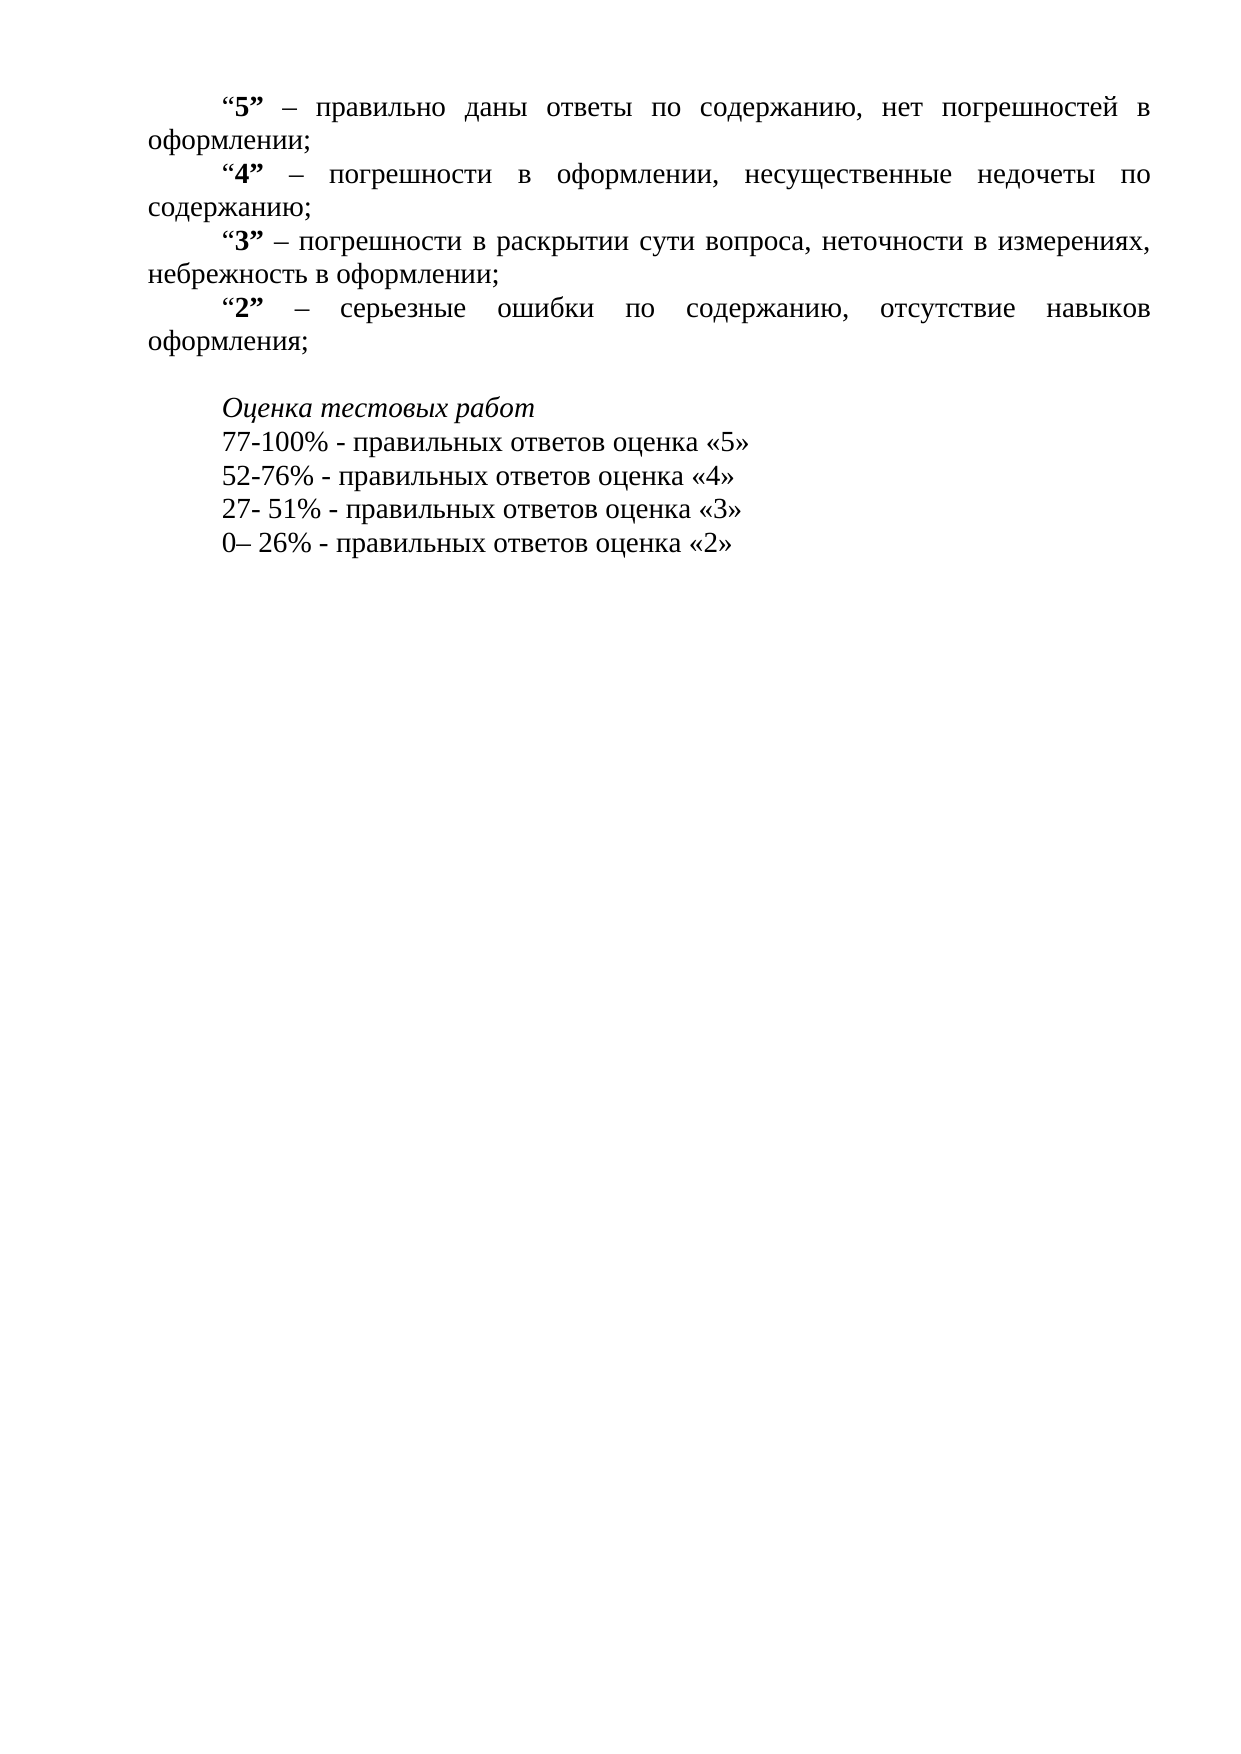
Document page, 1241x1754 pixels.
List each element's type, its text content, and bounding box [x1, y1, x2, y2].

text 27- 51% - правильных ответов оценка «3» [148, 491, 1152, 525]
text 0– 26% - правильных ответов оценка «2» [148, 525, 1152, 558]
text 52-76% - правильных ответов оценка «4» [148, 458, 1152, 491]
text “2” – серьезные ошибки по содержанию, отсутствие навыков оформления; [148, 290, 1152, 357]
text Оценка тестовых работ [148, 391, 1152, 424]
text 77-100% - правильных ответов оценка «5» [148, 424, 1152, 458]
text “3” – погрешности в раскрытии сути вопроса, неточности в измерениях, небрежность в оформлении; [148, 223, 1152, 290]
text “4” – погрешности в оформлении, несущественные недочеты по содержанию; [148, 156, 1152, 223]
text “5” – правильно даны ответы по содержанию, нет погрешностей в оформлении; [148, 89, 1152, 156]
